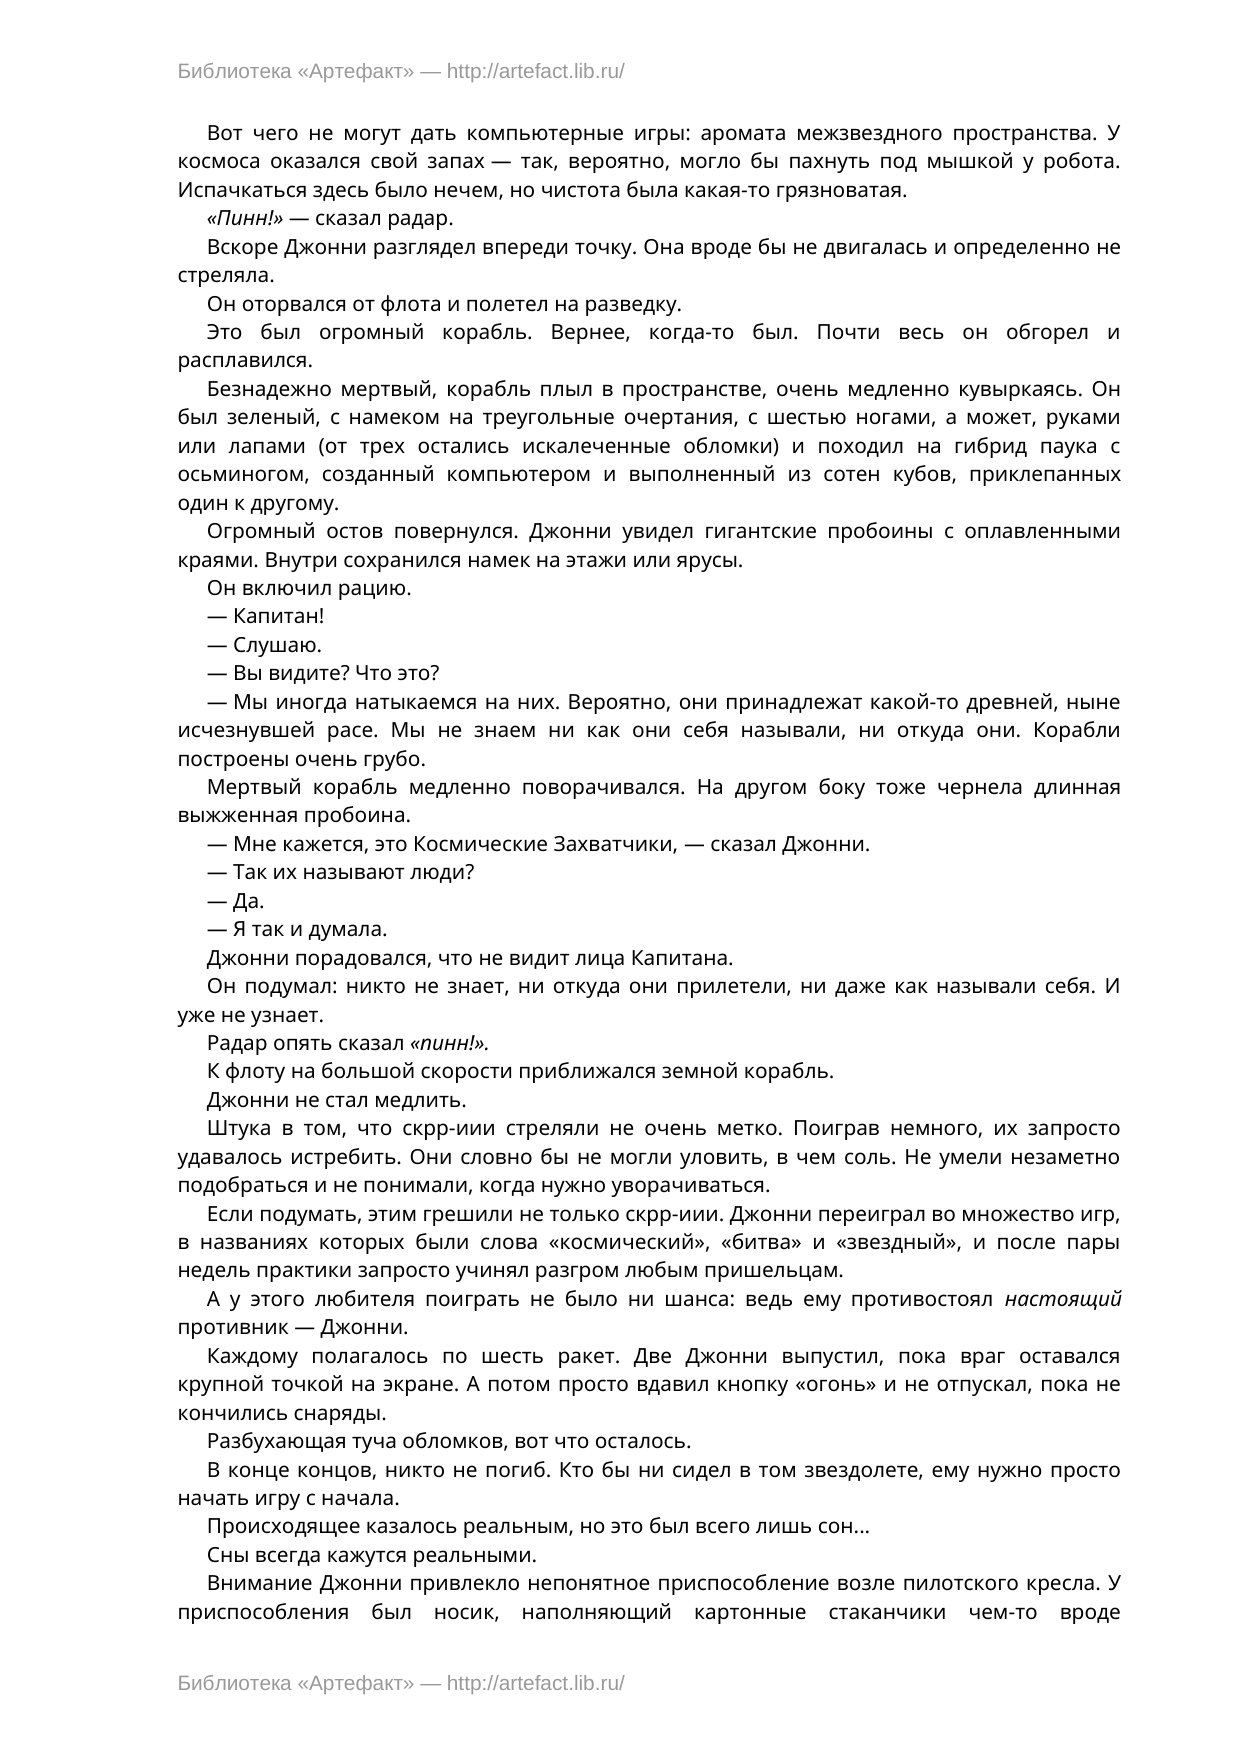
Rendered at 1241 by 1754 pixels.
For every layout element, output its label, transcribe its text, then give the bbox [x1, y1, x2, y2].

text Огромный остов повернулся. Джонни увидел гигантские пробоины с оплавленными краями. Внутри сохранился намек на этажи или ярусы. [177, 516, 1122, 573]
text А у этого любителя поиграть не было ни шанса: ведь ему противостоял настоящий противник — Джонни. [177, 1284, 1122, 1341]
text — Капитан! [177, 602, 1122, 630]
text — Так их называют люди? [177, 857, 1122, 886]
text Каждому полагалось по шесть ракет. Две Джонни выпустил, пока враг оставался крупной точкой на экране. А потом просто вдавил кнопку «огонь» и не отпускал, пока не кончились снаряды. [177, 1341, 1122, 1426]
text Штука в том, что скрр-иии стреляли не очень метко. Поиграв немного, их запросто удавалось истребить. Они словно бы не могли уловить, в чем соль. Не умели незаметно подобраться и не понимали, когда нужно уворачиваться. [177, 1113, 1122, 1199]
text Он оторвался от флота и полетел на разведку. [177, 289, 1122, 317]
text Происходящее казалось реальным, но это был всего лишь сон... [177, 1512, 1122, 1540]
text «Пинн!» — сказал радар. [177, 203, 1122, 232]
text — Вы видите? Что это? [177, 658, 1122, 687]
text В конце концов, никто не погиб. Кто бы ни сидел в том звездолете, ему нужно просто начать игру с начала. [177, 1455, 1122, 1512]
text Разбухающая туча обломков, вот что осталось. [177, 1426, 1122, 1455]
text Он включил рацию. [177, 573, 1122, 602]
text Если подумать, этим грешили не только скрр-иии. Джонни переиграл во множество игр, в названиях которых были слова «космический», «битва» и «звездный», и после пары недель практики запросто учинял разгром любым пришельцам. [177, 1199, 1122, 1284]
text — Слушаю. [177, 630, 1122, 658]
text Вскоре Джонни разглядел впереди точку. Она вроде бы не двигалась и определенно не стреляла. [177, 232, 1122, 289]
text Джонни не стал медлить. [177, 1085, 1122, 1113]
text — Да. [177, 886, 1122, 914]
text — Мне кажется, это Космические Захватчики, — сказал Джонни. [177, 829, 1122, 857]
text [177, 1568, 1122, 1625]
text Джонни порадовался, что не видит лица Капитана. [177, 943, 1122, 971]
text Сны всегда кажутся реальными. [177, 1540, 1122, 1568]
text Безнадежно мертвый, корабль плыл в пространстве, очень медленно кувыркаясь. Он был зеленый, с намеком на треугольные очертания, с шестью ногами, а может, руками или лапами (от трех остались искалеченные обломки) и походил на гибрид паука с осьминогом, созданный компьютером и выполненный из сотен кубов, приклепанных один к другому. [177, 374, 1122, 516]
text Радар опять сказал «пинн!». [177, 1028, 1122, 1057]
text Вот чего не могут дать компьютерные игры: аромата межзвездного пространства. У космоса оказался свой запах — так, вероятно, могло бы пахнуть под мышкой у робота. Испачкаться здесь было нечем, но чистота была какая-то грязноватая. [177, 118, 1122, 203]
text К флоту на большой скорости приближался земной корабль. [177, 1057, 1122, 1085]
text — Мы иногда натыкаемся на них. Вероятно, они принадлежат какой-то древней, ныне исчезнувшей расе. Мы не знаем ни как они себя называли, ни откуда они. Корабли построены очень грубо. [177, 687, 1122, 772]
text Это был огромный корабль. Вернее, когда-то был. Почти весь он обгорел и расплавился. [177, 317, 1122, 374]
text Мертвый корабль медленно поворачивался. На другом боку тоже чернела длинная выжженная пробоина. [177, 772, 1122, 829]
text — Я так и думала. [177, 914, 1122, 943]
text Он подумал: никто не знает, ни откуда они прилетели, ни даже как называли себя. И уже не узнает. [177, 971, 1122, 1028]
